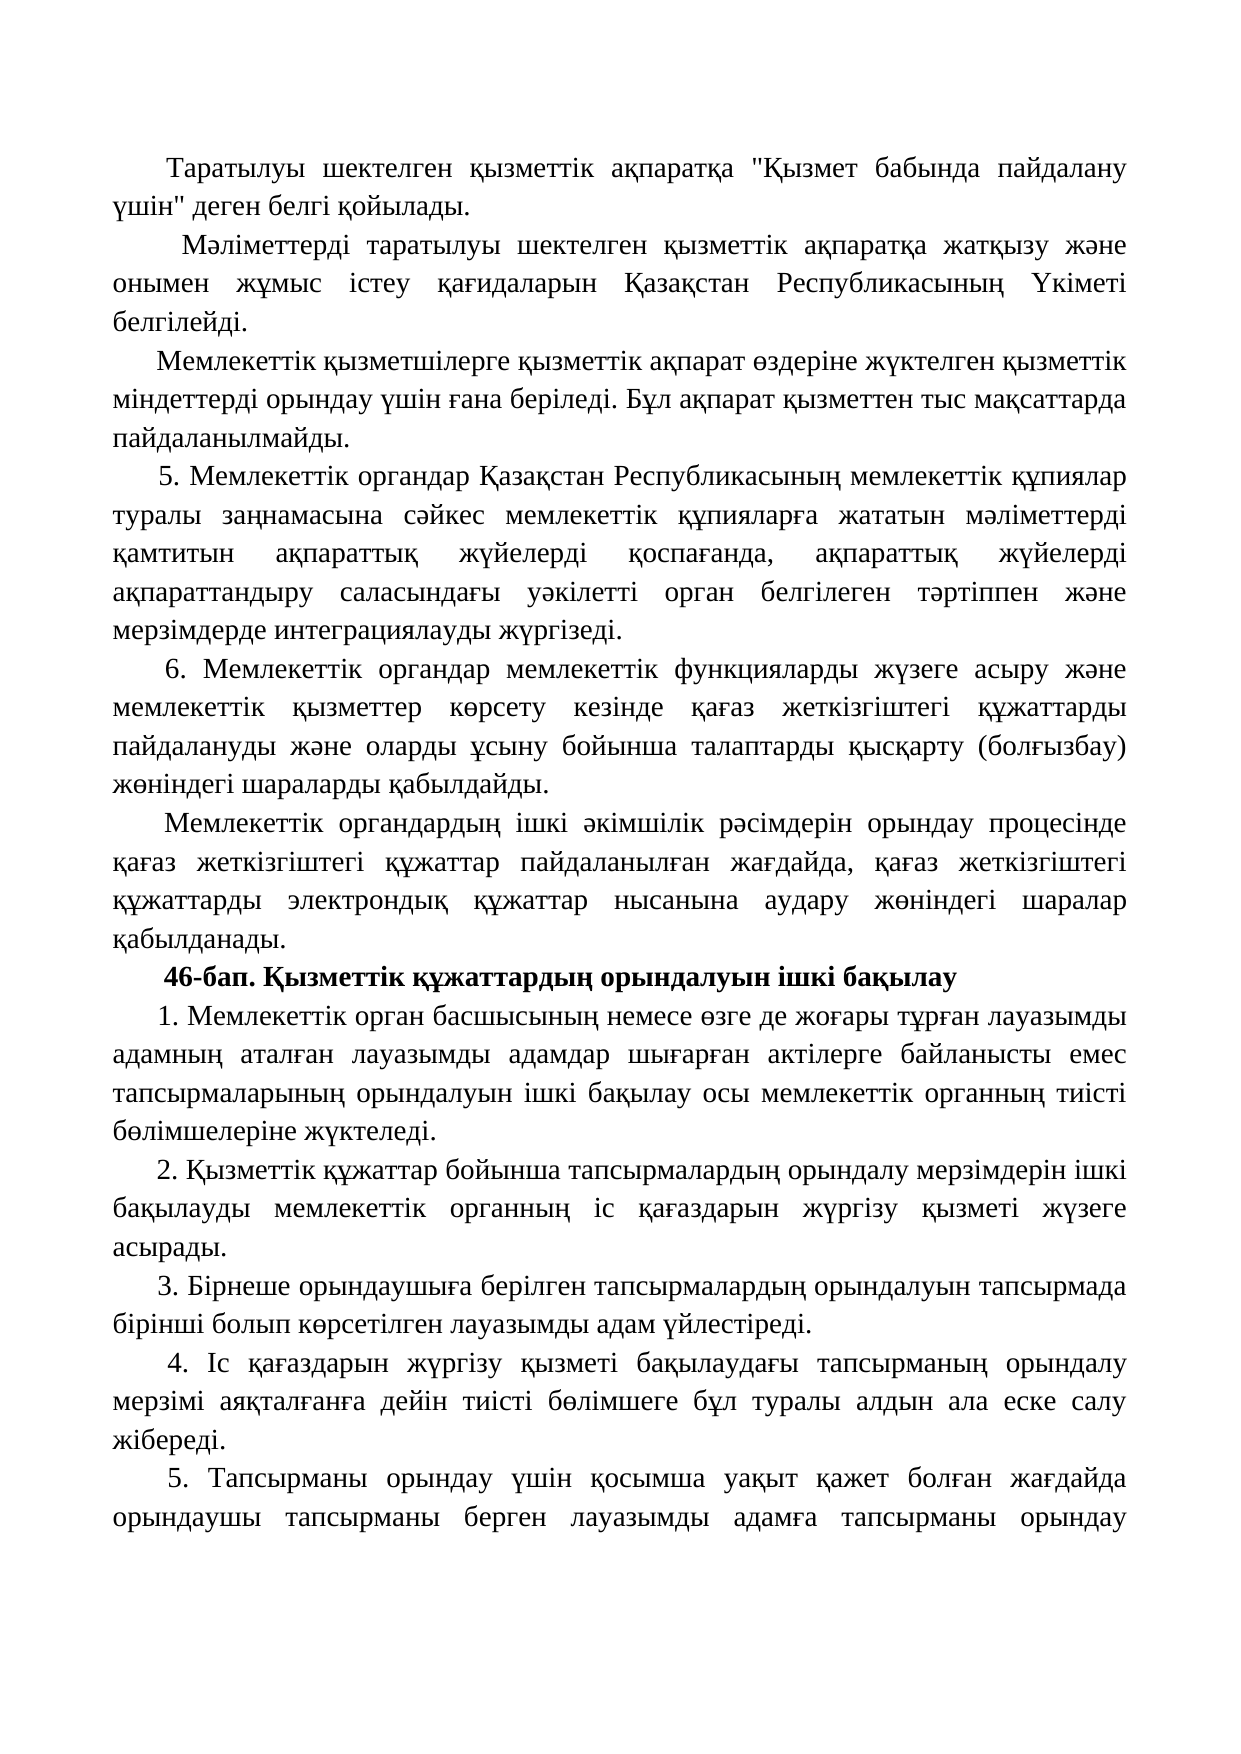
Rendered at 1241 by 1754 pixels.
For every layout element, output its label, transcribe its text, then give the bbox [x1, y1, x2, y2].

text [112, 1460, 1128, 1532]
text Мемлекеттік қызметшілерге қызметтік ақпарат өздеріне жүктелген қызметтік міндеттерді орындау үшін ғана беріледі. Бұл ақпарат қызметтен тыс мақсаттарда пайдаланылмайды. [112, 343, 1128, 453]
text 2. Қызметтiк құжаттар бойынша тапсырмалардың орындалу мерзiмдерiн ішкі бақылауды мемлекеттiк органның iс қағаздарын жүргiзу қызметi жүзеге асырады. [112, 1152, 1128, 1263]
text 46-бап. Қызметтік құжаттардың орындалуын ішкі бақылау [112, 959, 1128, 993]
text 5. Мемлекеттік органдар Қазақстан Республикасының мемлекеттік құпиялар туралы заңнамасына сәйкес мемлекеттік құпияларға жататын мәліметтерді қамтитын ақпараттық жүйелерді қоспағанда, ақпараттық жүйелерді ақпараттандыру саласындағы уәкілетті орган белгілеген тәртіппен және мерзімдерде интеграциялауды жүргізеді. [112, 458, 1128, 646]
text Мәліметтерді таратылуы шектелген қызметтік ақпаратқа жатқызу және онымен жұмыс істеу қағидаларын Қазақстан Республикасының Үкіметі белгілейді. [112, 227, 1128, 338]
text 1. Мемлекеттiк орган басшысының немесе өзге де жоғары тұрған лауазымды адамның аталған лауазымды адамдар шығарған актiлерге байланысты емес тапсырмаларының орындалуын ішкі бақылау осы мемлекеттiк органның тиiстi бөлiмшелерiне жүктеледi. [112, 998, 1128, 1147]
text Мемлекеттік органдардың ішкі әкімшілік рәсімдерін орындау процесінде қағаз жеткізгіштегі құжаттар пайдаланылған жағдайда, қағаз жеткізгіштегі құжаттарды электрондық құжаттар нысанына аудару жөніндегі шаралар қабылданады. [112, 805, 1128, 954]
text 4. Iс қағаздарын жүргiзу қызметi бақылаудағы тапсырманың орындалу мерзiмi аяқталғанға дейiн тиiстi бөлiмшеге бұл туралы алдын ала еске салу жiбередi. [112, 1345, 1128, 1455]
text Таратылуы шектелген қызметтік ақпаратқа "Қызмет бабында пайдалану үшін" деген белгі қойылады. [112, 150, 1128, 222]
text 3. Бiрнеше орындаушыға берiлген тапсырмалардың орындалуын тапсырмада бiрiншi болып көрсетiлген лауазымды адам үйлестiредi. [112, 1268, 1128, 1340]
text 6. Мемлекеттік органдар мемлекеттік функцияларды жүзеге асыру және мемлекеттік қызметтер көрсету кезінде қағаз жеткізгіштегі құжаттарды пайдалануды және оларды ұсыну бойынша талаптарды қысқарту (болғызбау) жөніндегі шараларды қабылдайды. [112, 651, 1128, 800]
